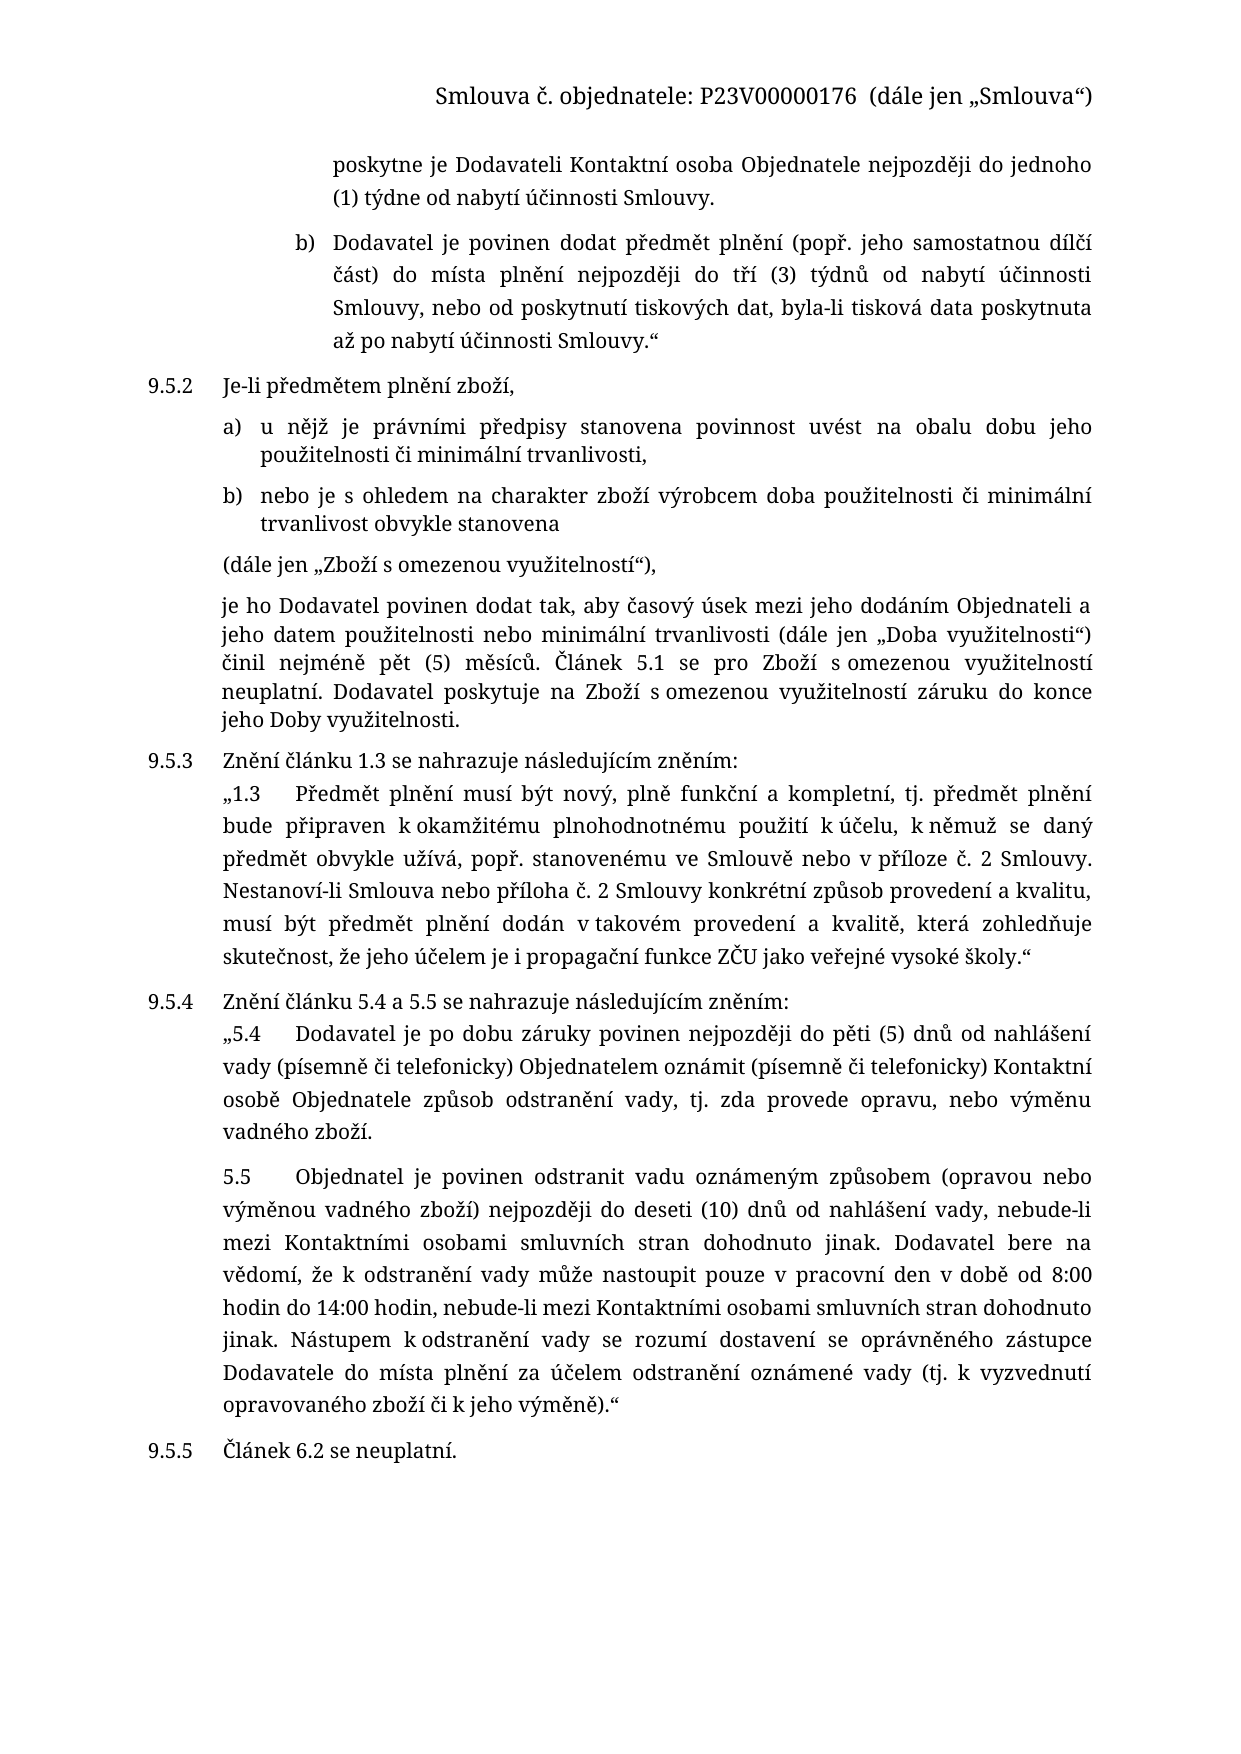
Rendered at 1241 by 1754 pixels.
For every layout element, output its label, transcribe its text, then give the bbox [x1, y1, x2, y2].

text (dále jen „Zboží s omezenou využitelností“), [223, 551, 1093, 579]
list u nějž je právními předpisy stanovena povinnost uvést na obalu dobu jeho použitelnosti či minimální trvanlivosti, [223, 412, 1093, 469]
list Dodavatel je povinen dodat předmět plnění (popř. jeho samostatnou dílčí část) do místa plnění nejpozději do tří (3) týdnů od nabytí účinnosti Smlouvy, nebo od poskytnutí tiskových dat, byla-li tisková data poskytnuta až po nabytí účinnosti Smlouvy.“ [295, 228, 1093, 354]
list Je-li předmětem plnění zboží, [148, 371, 1093, 399]
list Znění článku 5.4 a 5.5 se nahrazuje následujícím zněním: [148, 987, 1093, 1015]
list „1.3 Předmět plnění musí být nový, plně funkční a kompletní, tj. předmět plnění bude připraven k okamžitému plnohodnotnému použití k účelu, k němuž se daný předmět obvykle užívá, popř. stanovenému ve Smlouvě nebo v příloze č. 2 Smlouvy. Nestanoví-li Smlouva nebo příloha č. 2 Smlouvy konkrétní způsob provedení a kvalitu, musí být předmět plnění dodán v takovém provedení a kvalitě, která zohledňuje skutečnost, že jeho účelem je i propagační funkce ZČU jako veřejné vysoké školy.“ [223, 779, 1093, 970]
list Článek 6.2 se neuplatní. [148, 1436, 1093, 1464]
text je ho Dodavatel povinen dodat tak, aby časový úsek mezi jeho dodáním Objednateli a jeho datem použitelnosti nebo minimální trvanlivosti (dále jen „Doba využitelnosti“) činil nejméně pět (5) měsíců. Článek 5.1 se pro Zboží s omezenou využitelností neuplatní. Dodavatel poskytuje na Zboží s omezenou využitelností záruku do konce jeho Doby využitelnosti. [221, 591, 1093, 734]
list „5.4 Dodavatel je po dobu záruky povinen nejpozději do pěti (5) dnů od nahlášení vady (písemně či telefonicky) Objednatelem oznámit (písemně či telefonicky) Kontaktní osobě Objednatele způsob odstranění vady, tj. zda provede opravu, nebo výměnu vadného zboží. [223, 1019, 1093, 1146]
list 5.5 Objednatel je povinen odstranit vadu oznámeným způsobem (opravou nebo výměnou vadného zboží) nejpozději do deseti (10) dnů od nahlášení vady, nebude-li mezi Kontaktními osobami smluvních stran dohodnuto jinak. Dodavatel bere na vědomí, že k odstranění vady může nastoupit pouze v pracovní den v době od 8:00 hodin do 14:00 hodin, nebude-li mezi Kontaktními osobami smluvních stran dohodnuto jinak. Nástupem k odstranění vady se rozumí dostavení se oprávněného zástupce Dodavatele do místa plnění za účelem odstranění oznámené vady (tj. k vyzvednutí opravovaného zboží či k jeho výměně).“ [223, 1162, 1093, 1419]
list nebo je s ohledem na charakter zboží výrobcem doba použitelnosti či minimální trvanlivost obvykle stanovena [223, 481, 1093, 538]
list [295, 150, 1093, 211]
list Znění článku 1.3 se nahrazuje následujícím zněním: [148, 746, 1093, 774]
